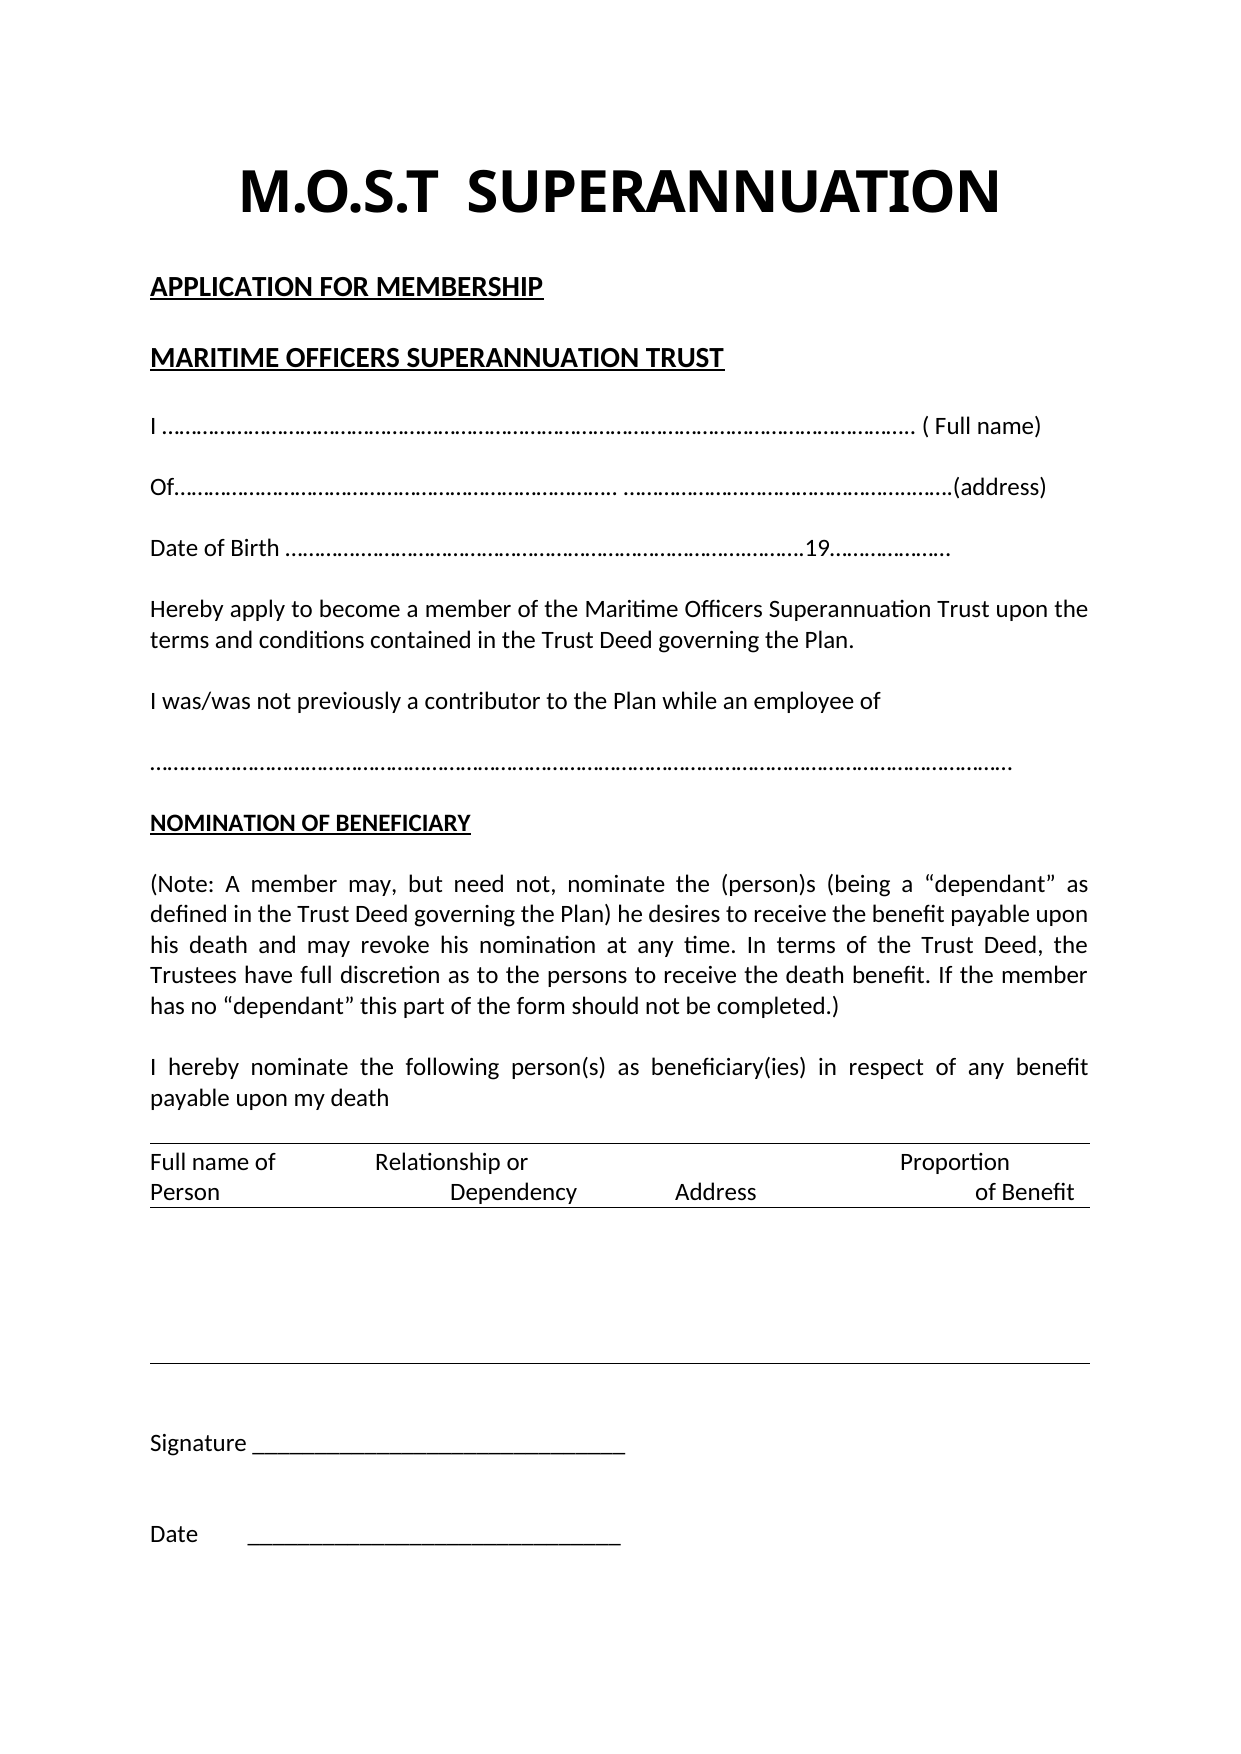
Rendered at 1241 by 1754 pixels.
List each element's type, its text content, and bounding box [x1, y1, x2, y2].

title M.O.S.T SUPERANNUATION [150, 150, 1090, 229]
text I ………………………………………………………………………………………………………………….. ( Full name) [150, 410, 1090, 441]
text Date ______________________________ [150, 1518, 1090, 1549]
text Full name of Relationship or Proportion [150, 1144, 1090, 1176]
text MARITIME OFFICERS SUPERANNUATION TRUST [150, 339, 1090, 375]
subtitle APPLICATION FOR MEMBERSHIP [150, 268, 1090, 303]
text I hereby nominate the following person(s) as beneficiary(ies) in respect of any benefit payable upon my death [150, 1051, 1090, 1112]
text …………………………………………………………………………………………………………………………………… [150, 746, 1090, 777]
text (Note: A member may, but need not, nominate the (person)s (being a “dependant” as defined in the Trust Deed governing the Plan) he desires to receive the benefit payable upon his death and may revoke his nomination at any time. In terms of the Trust Deed, the Trustees have full discretion as to the persons to receive the death benefit. If the member has no “dependant” this part of the form should not be completed.) [150, 868, 1090, 1021]
subtitle NOMINATION OF BENEFICIARY [150, 807, 1090, 838]
text I was/was not previously a contributor to the Plan while an employee of [150, 685, 1090, 716]
text Date of Birth ………….………………………………………………………….……….19………………… [150, 532, 1090, 563]
text Signature ______________________________ [150, 1427, 1090, 1457]
text Of………………………………………………………………….. …………………………………………..…….(address) [150, 471, 1090, 502]
text Hereby apply to become a member of the Maritime Officers Superannuation Trust upon the terms and conditions contained in the Trust Deed governing the Plan. [150, 593, 1090, 654]
text Person Dependency Address of Benefit [150, 1176, 1090, 1207]
